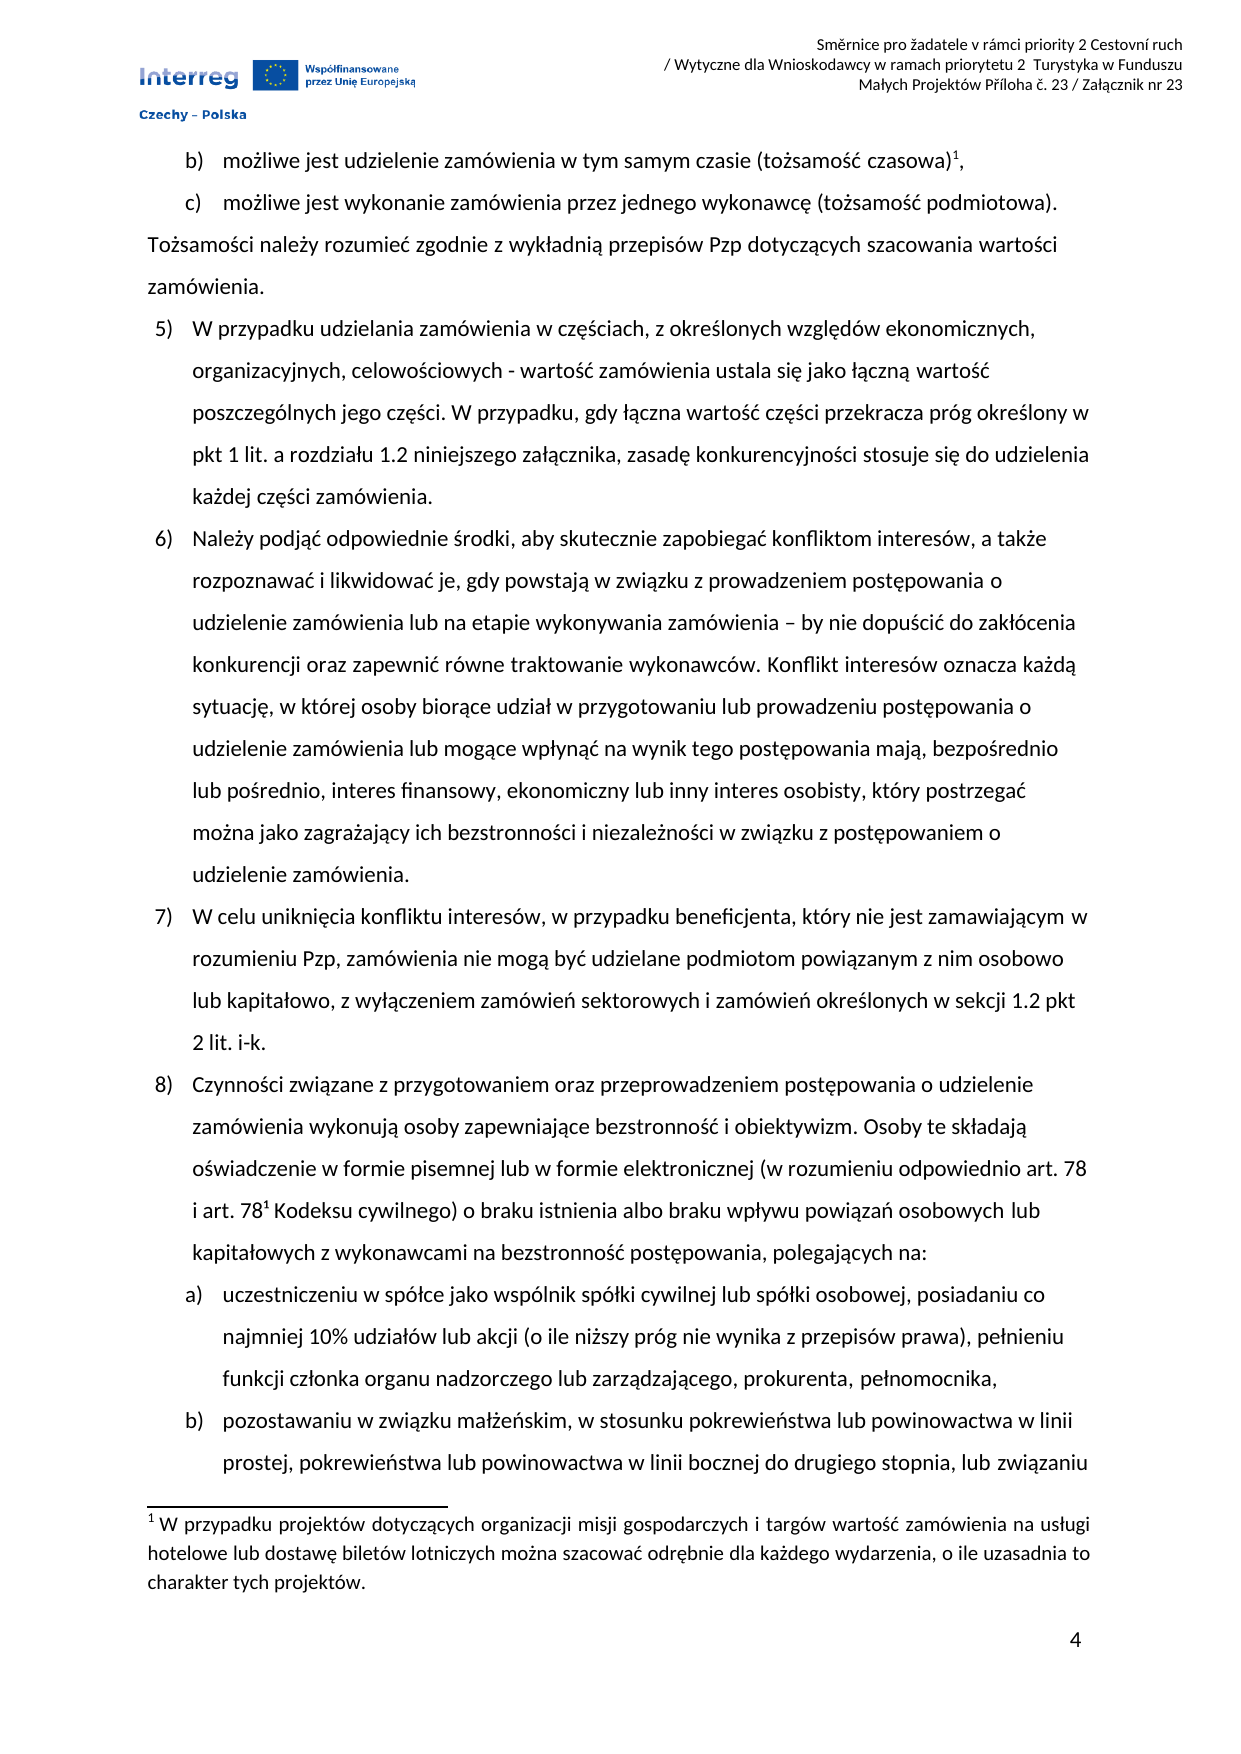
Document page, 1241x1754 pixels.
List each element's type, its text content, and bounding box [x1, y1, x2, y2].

text lub kapitałowo, z wyłączeniem zamówień sektorowych i zamówień określonych w sekcji 1.2 pkt 2 lit. i-k. [192, 986, 1078, 1056]
text udzielenie zamówienia lub na etapie wykonywania zamówienia – by nie dopuścić do zakłócenia konkurencji oraz zapewnić równe traktowanie wykonawców. Konflikt interesów oznacza każdą sytuację, w której osoby biorące udział w przygotowaniu lub prowadzeniu postępowania o [192, 608, 1078, 720]
text udzielenie zamówienia lub mogące wpłynąć na wynik tego postępowania mają, bezpośrednio lub pośrednio, interes finansowy, ekonomiczny lub inny interes osobisty, który postrzegać można jako zagrażający ich bezstronności i niezależności w związku z postępowaniem o [192, 734, 1061, 846]
list możliwe jest wykonanie zamówienia przez jednego wykonawcę (tożsamość podmiotowa). Tożsamości należy rozumieć zgodnie z wykładnią przepisów Pzp dotyczących szacowania wartości zamówienia. [147, 188, 1059, 300]
text udzielenie zamówienia. [192, 860, 1105, 888]
picture [139, 58, 415, 122]
list W celu uniknięcia konfliktu interesów, w przypadku beneficjenta, który nie jest zamawiającym w [154, 902, 1105, 930]
text 1 W przypadku projektów dotyczących organizacji misji gospodarczych i targów wartość zamówienia na usługi hotelowe lub dostawę biletów lotniczych można szacować odrębnie dla każdego wydarzenia, o ile uzasadnia to charakter tych projektów. [147, 1509, 1093, 1595]
list możliwe jest udzielenie zamówienia w tym samym czasie (tożsamość czasowa)1, [185, 146, 1105, 174]
list uczestniczeniu w spółce jako wspólnik spółki cywilnej lub spółki osobowej, posiadaniu co najmniej 10% udziałów lub akcji (o ile niższy próg nie wynika z przepisów prawa), pełnieniu funkcji członka organu nadzorczego lub zarządzającego, prokurenta, pełnomocnika, [185, 1280, 1066, 1392]
list Czynności związane z przygotowaniem oraz przeprowadzeniem postępowania o udzielenie zamówienia wykonują osoby zapewniające bezstronność i obiektywizm. Osoby te składają oświadczenie w formie pisemnej lub w formie elektronicznej (w rozumieniu odpowiednio art. 78 i art. 78¹ Kodeksu cywilnego) o braku istnienia albo braku wpływu powiązań osobowych lub [154, 1070, 1088, 1224]
text kapitałowych z wykonawcami na bezstronność postępowania, polegających na: [192, 1238, 1105, 1266]
list pozostawaniu w związku małżeńskim, w stosunku pokrewieństwa lub powinowactwa w linii prostej, pokrewieństwa lub powinowactwa w linii bocznej do drugiego stopnia, lub związaniu [185, 1406, 1088, 1476]
list W przypadku udzielania zamówienia w częściach, z określonych względów ekonomicznych, organizacyjnych, celowościowych - wartość zamówienia ustala się jako łączną wartość [154, 314, 1037, 384]
text poszczególnych jego części. W przypadku, gdy łączna wartość części przekracza próg określony w pkt 1 lit. a rozdziału 1.2 niniejszego załącznika, zasadę konkurencyjności stosuje się do udzielenia każdej części zamówienia. [192, 398, 1091, 510]
list Należy podjąć odpowiednie środki, aby skutecznie zapobiegać konfliktom interesów, a także rozpoznawać i likwidować je, gdy powstają w związku z prowadzeniem postępowania o [154, 524, 1049, 594]
text rozumieniu Pzp, zamówienia nie mogą być udzielane podmiotom powiązanym z nim osobowo [192, 944, 1105, 972]
